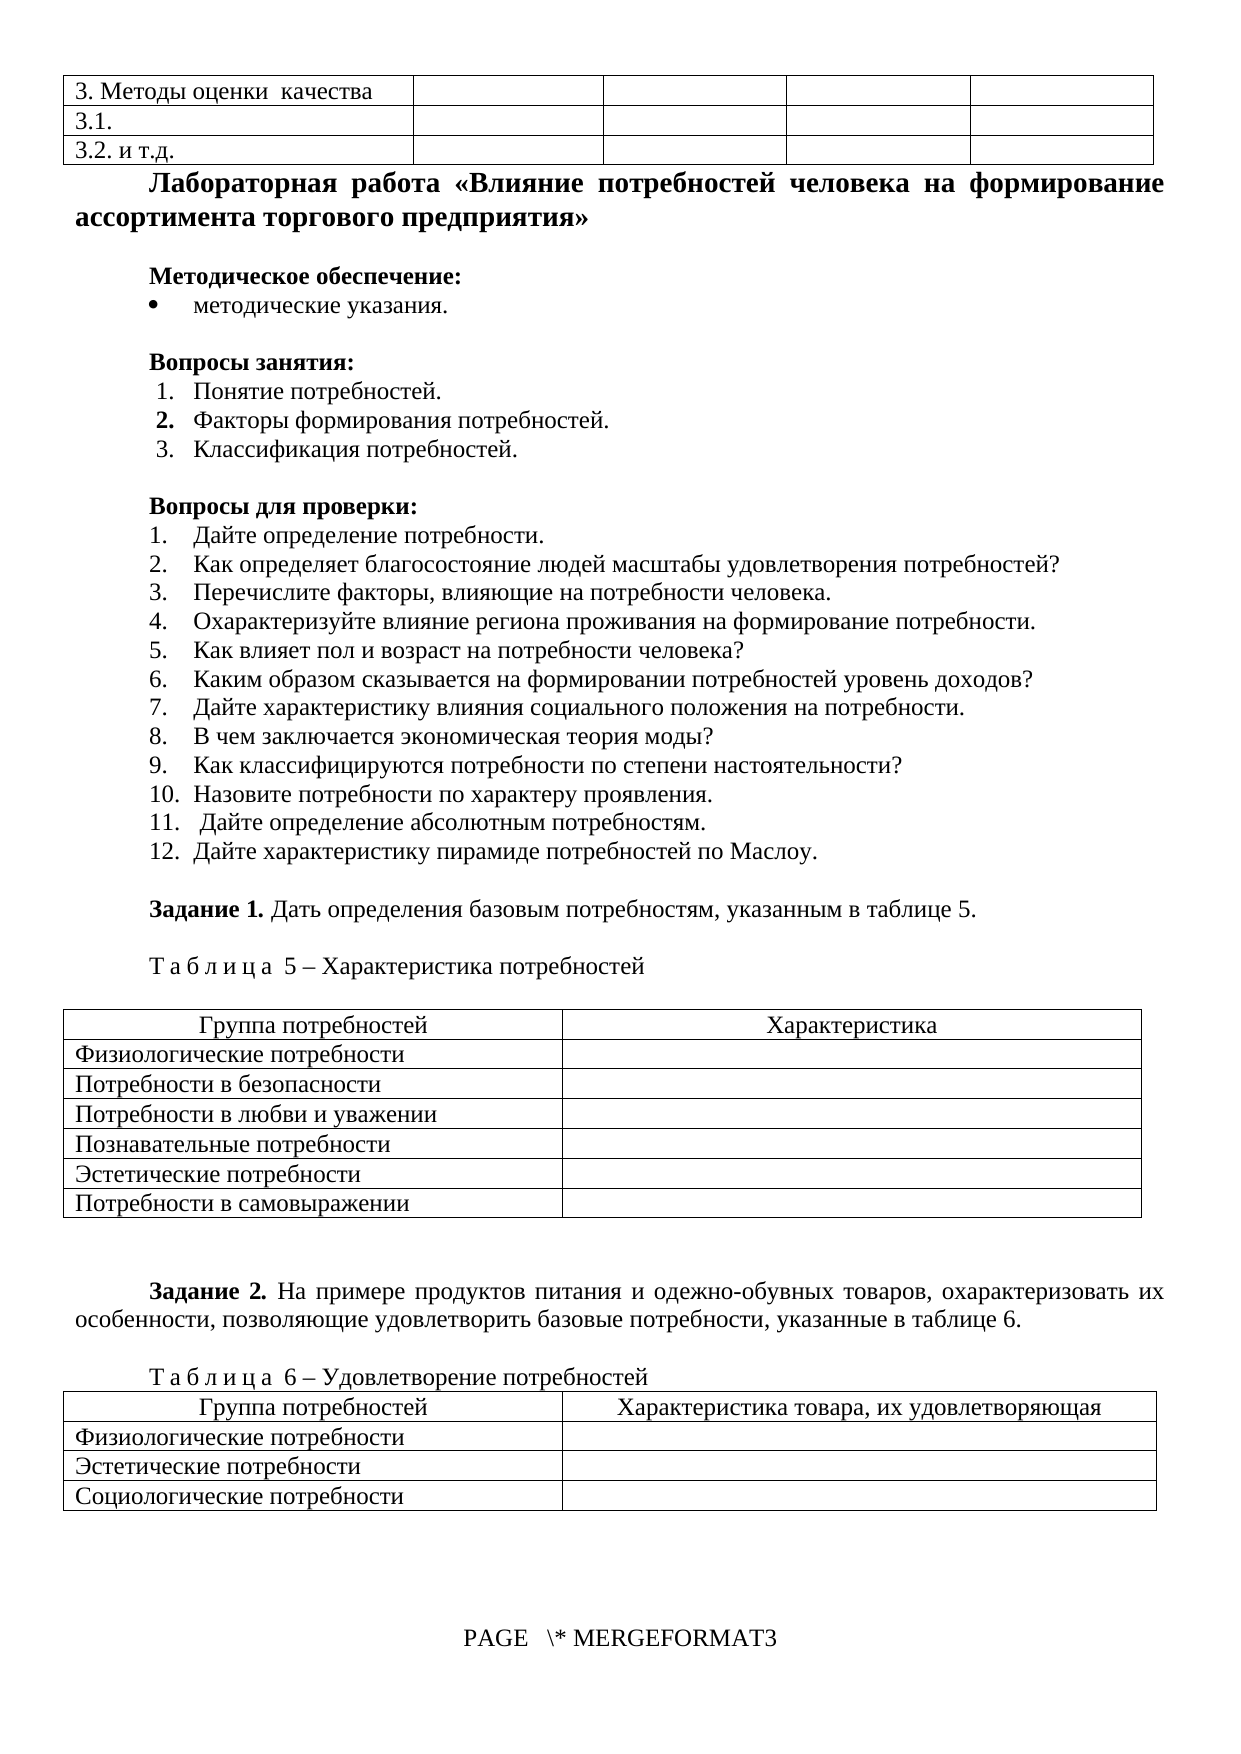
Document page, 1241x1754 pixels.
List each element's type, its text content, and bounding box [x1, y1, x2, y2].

subtitle Лабораторная работа «Влияние потребностей человека на формирование ассортимента торгового предприятия» [75, 165, 1165, 232]
text Методическое обеспечение: [75, 261, 1165, 290]
text Таблица 6 – Удовлетворение потребностей [75, 1362, 1165, 1391]
text Таблица 5 – Характеристика потребностей [75, 951, 1165, 980]
list Как классифицируются потребности по степени настоятельности? [149, 750, 1165, 779]
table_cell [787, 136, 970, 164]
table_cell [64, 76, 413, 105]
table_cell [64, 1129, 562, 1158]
list Дайте характеристику влияния социального положения на потребности. [149, 692, 1165, 721]
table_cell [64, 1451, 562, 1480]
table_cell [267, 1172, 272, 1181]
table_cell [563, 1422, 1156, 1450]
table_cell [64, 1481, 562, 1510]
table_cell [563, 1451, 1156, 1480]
list Как влияет пол и возраст на потребности человека? [149, 635, 1165, 664]
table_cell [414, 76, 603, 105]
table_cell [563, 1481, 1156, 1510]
list Дайте характеристику пирамиде потребностей по Маслоу. [149, 836, 1165, 865]
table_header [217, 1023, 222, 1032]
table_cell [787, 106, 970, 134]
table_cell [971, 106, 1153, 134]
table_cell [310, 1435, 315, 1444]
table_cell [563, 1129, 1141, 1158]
list В чем заключается экономическая теория моды? [149, 721, 1165, 750]
list Перечислите факторы, влияющие на потребности человека. [149, 577, 1165, 606]
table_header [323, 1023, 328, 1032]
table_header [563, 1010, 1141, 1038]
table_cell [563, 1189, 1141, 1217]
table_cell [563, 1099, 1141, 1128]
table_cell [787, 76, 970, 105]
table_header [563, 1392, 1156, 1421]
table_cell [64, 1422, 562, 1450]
list Дайте определение абсолютным потребностям. [149, 807, 1165, 836]
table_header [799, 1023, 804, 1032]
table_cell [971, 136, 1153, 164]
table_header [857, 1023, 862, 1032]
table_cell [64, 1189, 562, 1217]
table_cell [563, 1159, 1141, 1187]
text Вопросы для проверки: [75, 491, 1165, 520]
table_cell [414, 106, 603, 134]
list Дайте определение потребности. [149, 520, 1165, 549]
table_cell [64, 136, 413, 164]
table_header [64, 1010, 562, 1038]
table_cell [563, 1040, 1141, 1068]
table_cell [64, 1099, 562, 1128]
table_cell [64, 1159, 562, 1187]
list методические указания. [149, 290, 1165, 319]
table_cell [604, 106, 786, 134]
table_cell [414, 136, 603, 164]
list Каким образом сказывается на формировании потребностей уровень доходов? [149, 664, 1165, 692]
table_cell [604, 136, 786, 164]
list Охарактеризуйте влияние региона проживания на формирование потребности. [149, 606, 1165, 635]
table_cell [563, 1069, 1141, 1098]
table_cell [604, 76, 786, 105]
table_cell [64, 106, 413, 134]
text Вопросы занятия: [75, 347, 1165, 376]
list Назовите потребности по характеру проявления. [149, 779, 1165, 807]
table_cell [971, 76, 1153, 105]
list Как определяет благосостояние людей масштабы удовлетворения потребностей? [149, 549, 1165, 577]
text Задание 2. На примере продуктов питания и одежно-обувных товаров, охарактеризовать их особенности, позволяющие удовлетворить базовые потребности, указанные в таблице 6. [75, 1276, 1165, 1333]
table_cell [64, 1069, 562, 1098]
list Понятие потребностей. [156, 376, 1165, 405]
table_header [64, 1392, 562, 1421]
list Факторы формирования потребностей. [156, 405, 1165, 434]
list Классификация потребностей. [156, 434, 1165, 462]
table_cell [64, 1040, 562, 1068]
text Задание 1. Дать определения базовым потребностям, указанным в таблице 5. [75, 894, 1165, 922]
